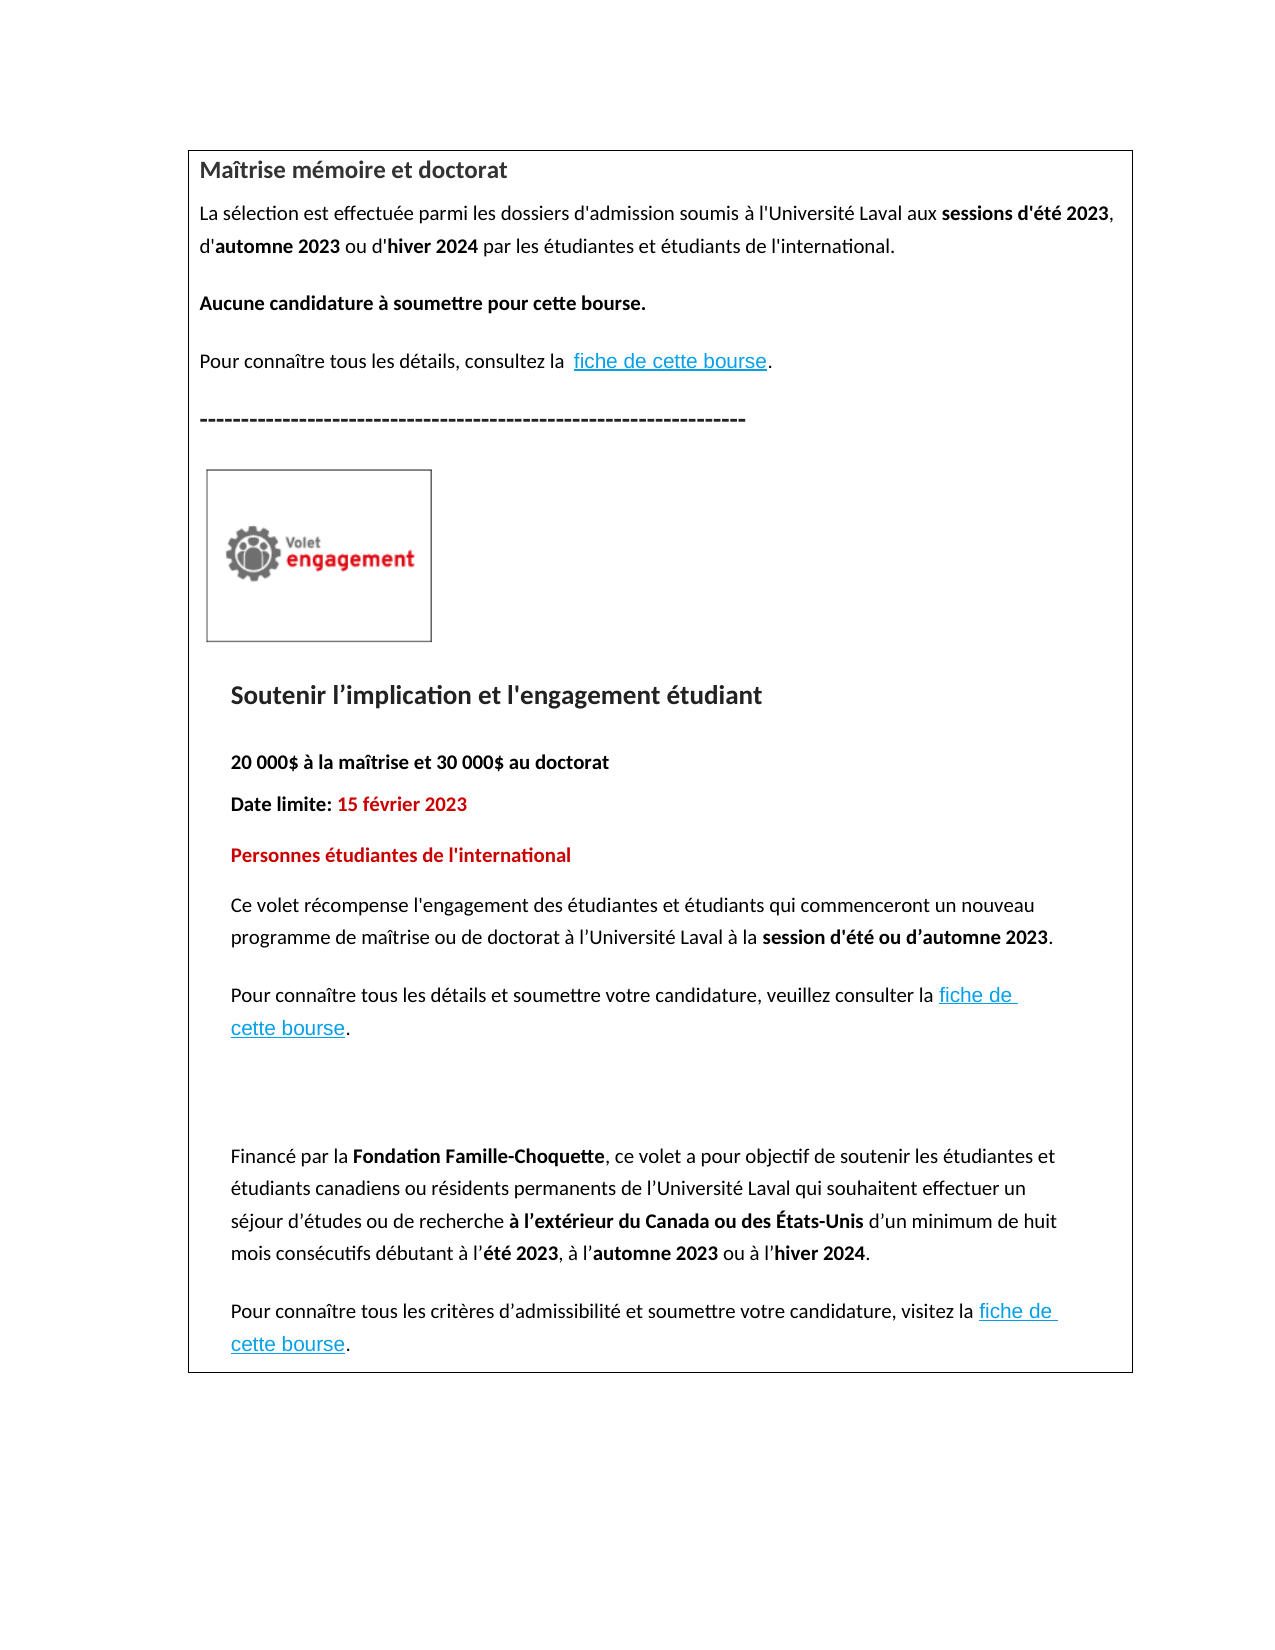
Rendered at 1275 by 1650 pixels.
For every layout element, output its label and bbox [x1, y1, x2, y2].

picture [199, 462, 442, 650]
table_header [189, 151, 1132, 1372]
